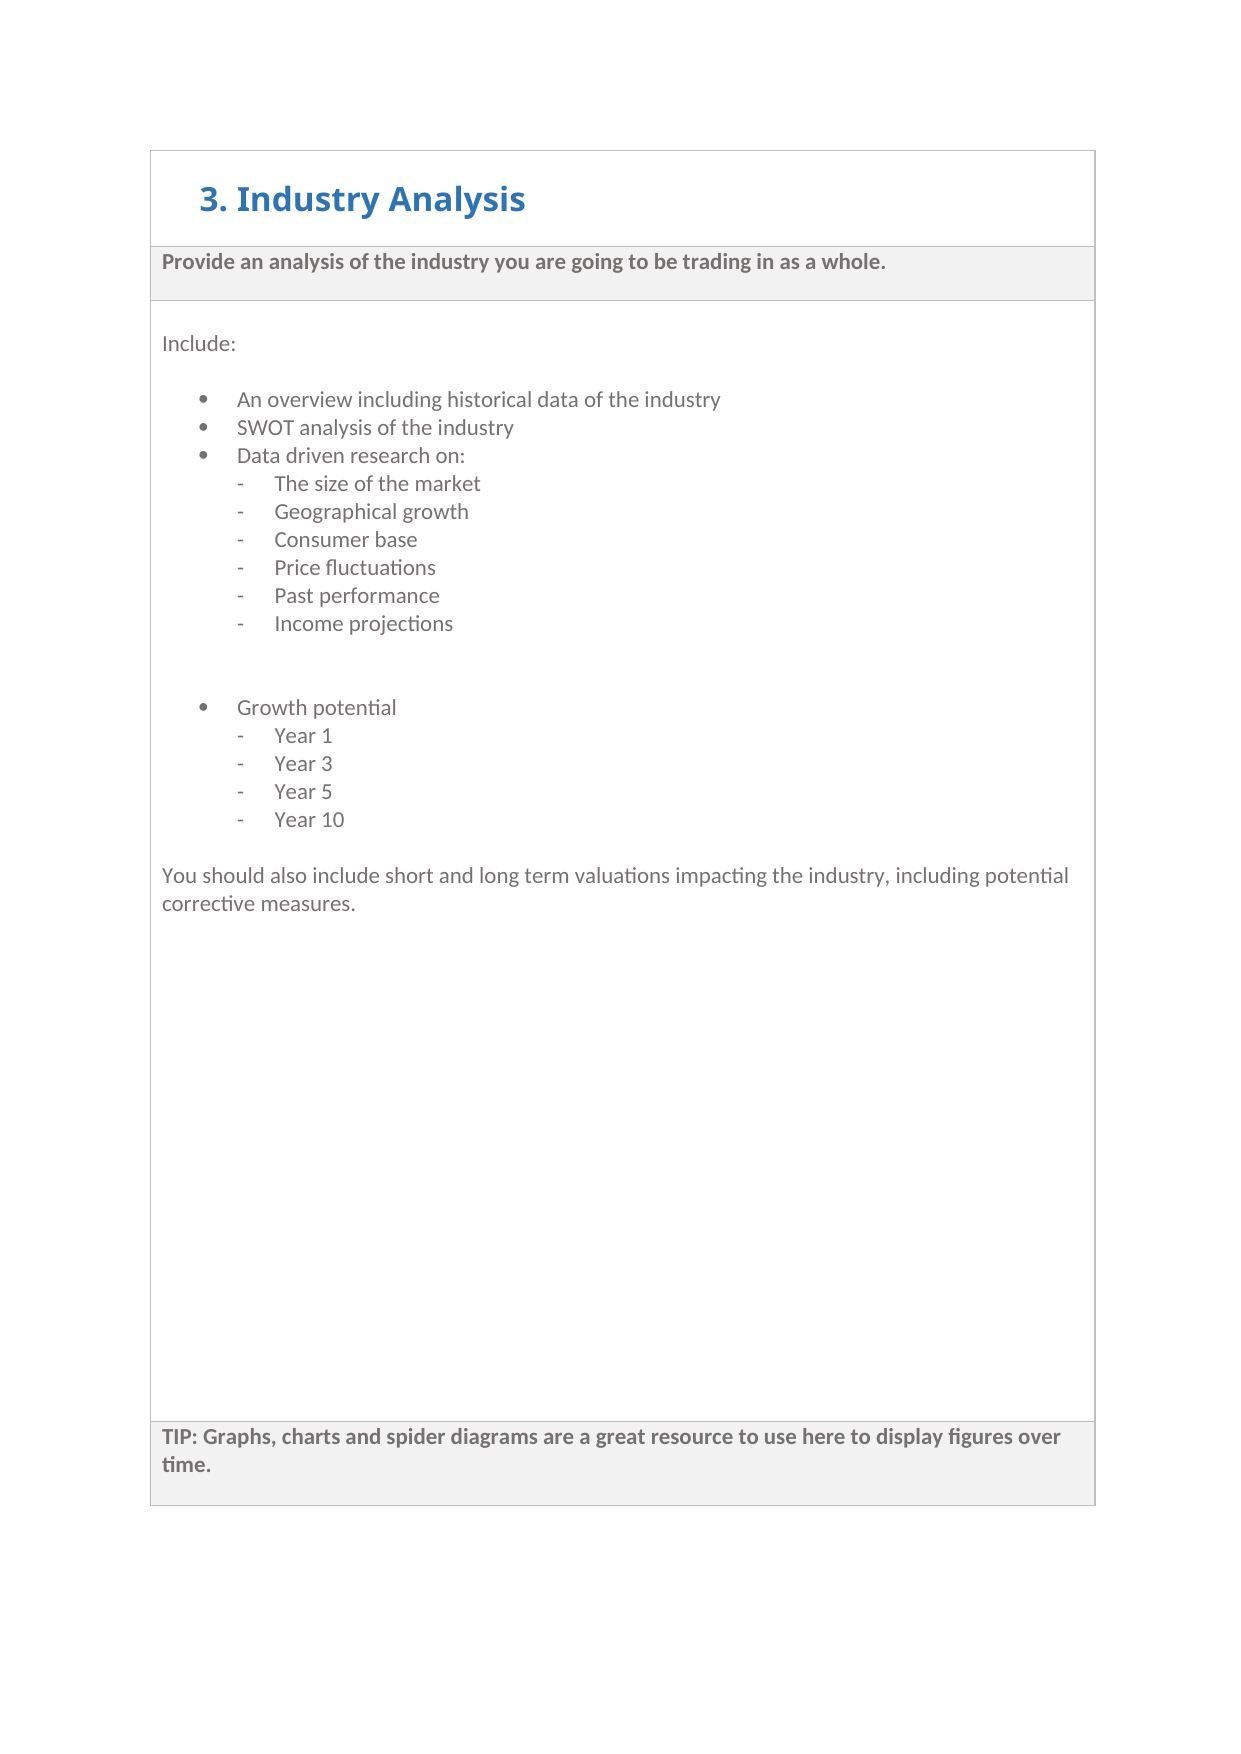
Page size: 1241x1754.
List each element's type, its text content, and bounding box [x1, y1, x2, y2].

table_cell Provide an analysis of the industry you are going to be trading in as a whole. [151, 247, 1094, 300]
table_cell TIP: Graphs, charts and spider diagrams are a great resource to use here to display figures over time. [151, 1422, 1094, 1505]
table_cell Include: An overview including historical data of the industry SWOT analysis of the industry Data driven research on: The size of the market Geographical growth Consumer base Price fluctuations Past performance Income projections Growth potential Year 1 Year 3 Year 5 Year 10 You should also include short and long term valuations impacting the industry, including potential corrective measures. [151, 301, 1094, 1421]
table_cell Industry Analysis [151, 151, 1094, 246]
